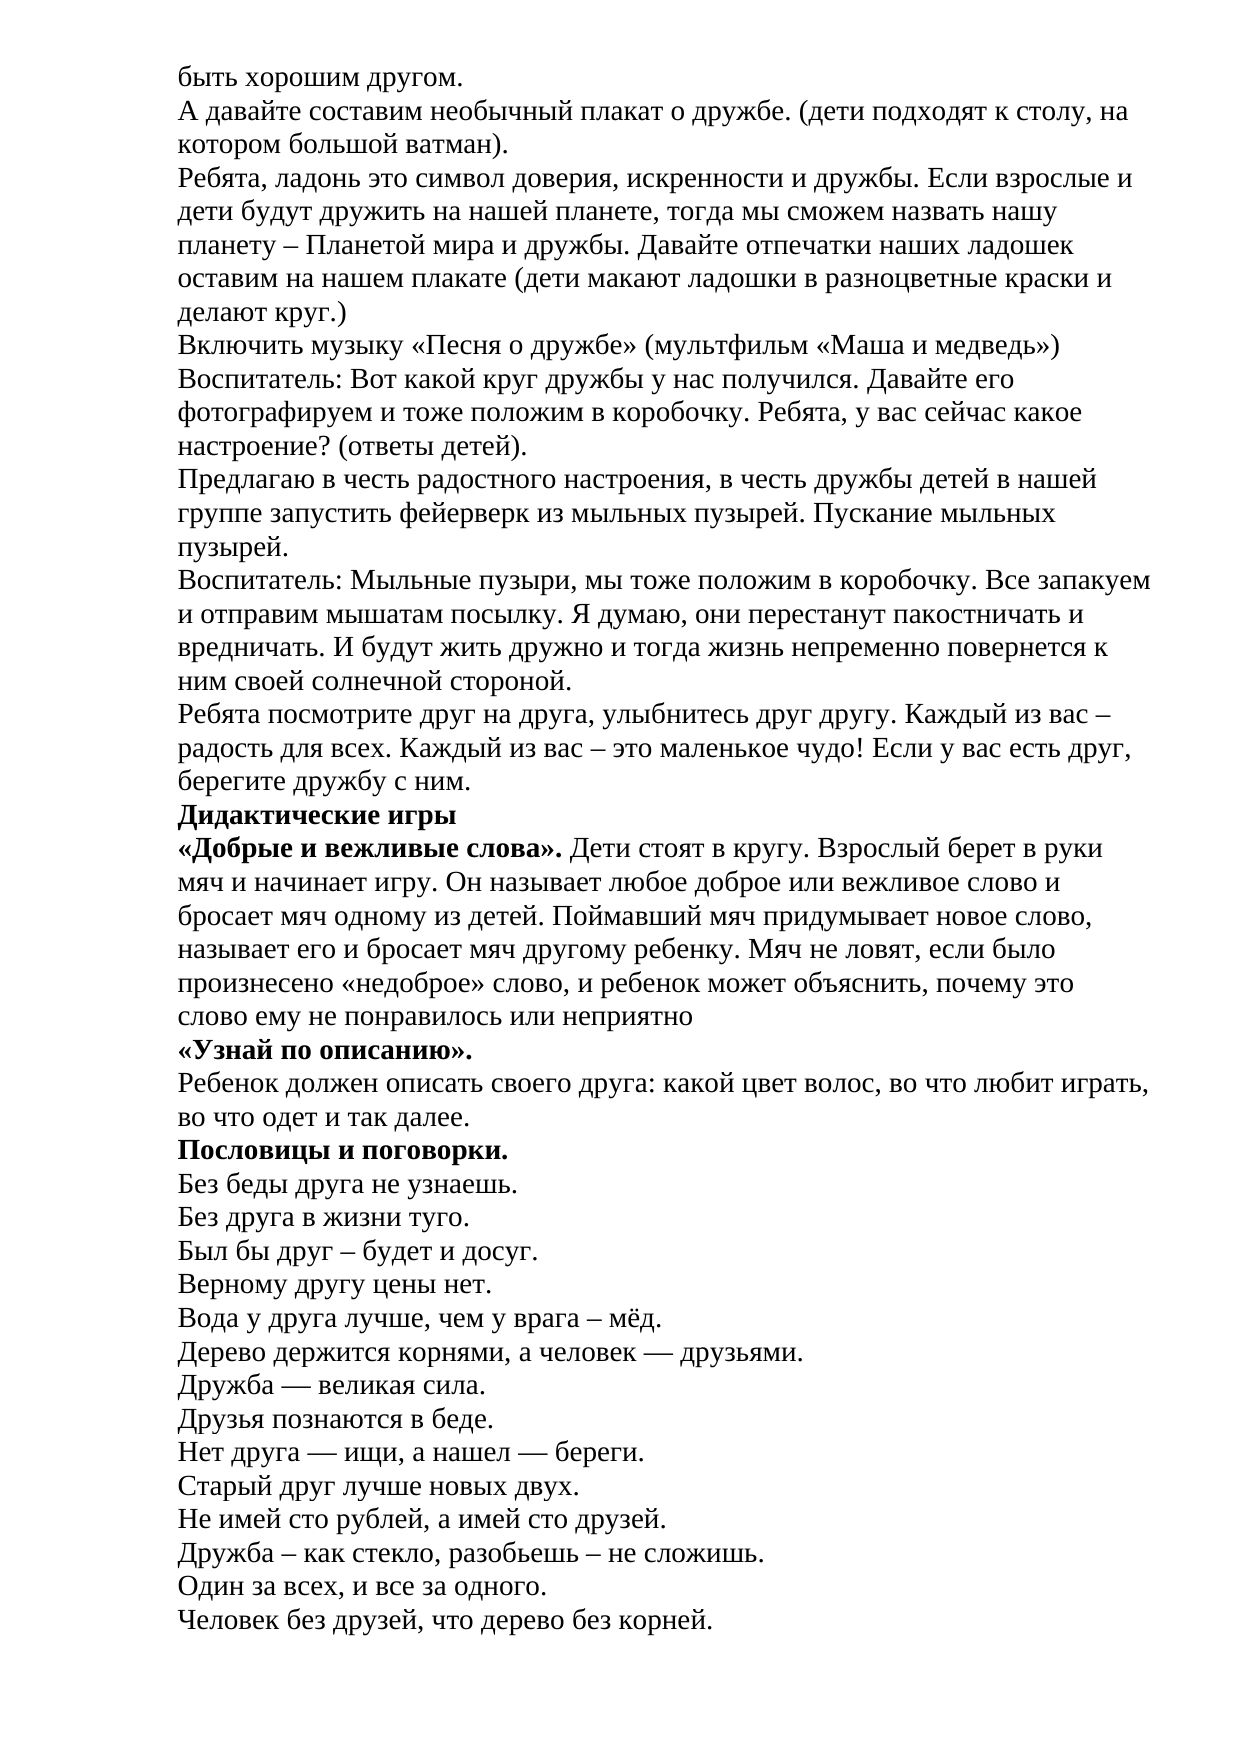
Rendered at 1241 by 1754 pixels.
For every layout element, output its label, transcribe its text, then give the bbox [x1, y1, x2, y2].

text Дидактические игры [177, 797, 1152, 831]
text «Узнай по описанию». Ребенок должен описать своего друга: какой цвет волос, во что любит играть, во что одет и так далее. [470, 1032, 1152, 1132]
text «Добрые и вежливые слова». Дети стоят в кругу. Взрослый берет в руки мяч и начинает игру. Он называет любое доброе или вежливое слово и бросает мяч одному из детей. Поймавший мяч придумывает новое слово, называет его и бросает мяч другому ребенку. Мяч не ловят, если было произнесено «недоброе» слово, и ребенок может объяснить, почему это слово ему не понравилось или неприятно [177, 831, 1152, 1032]
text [177, 59, 1152, 797]
